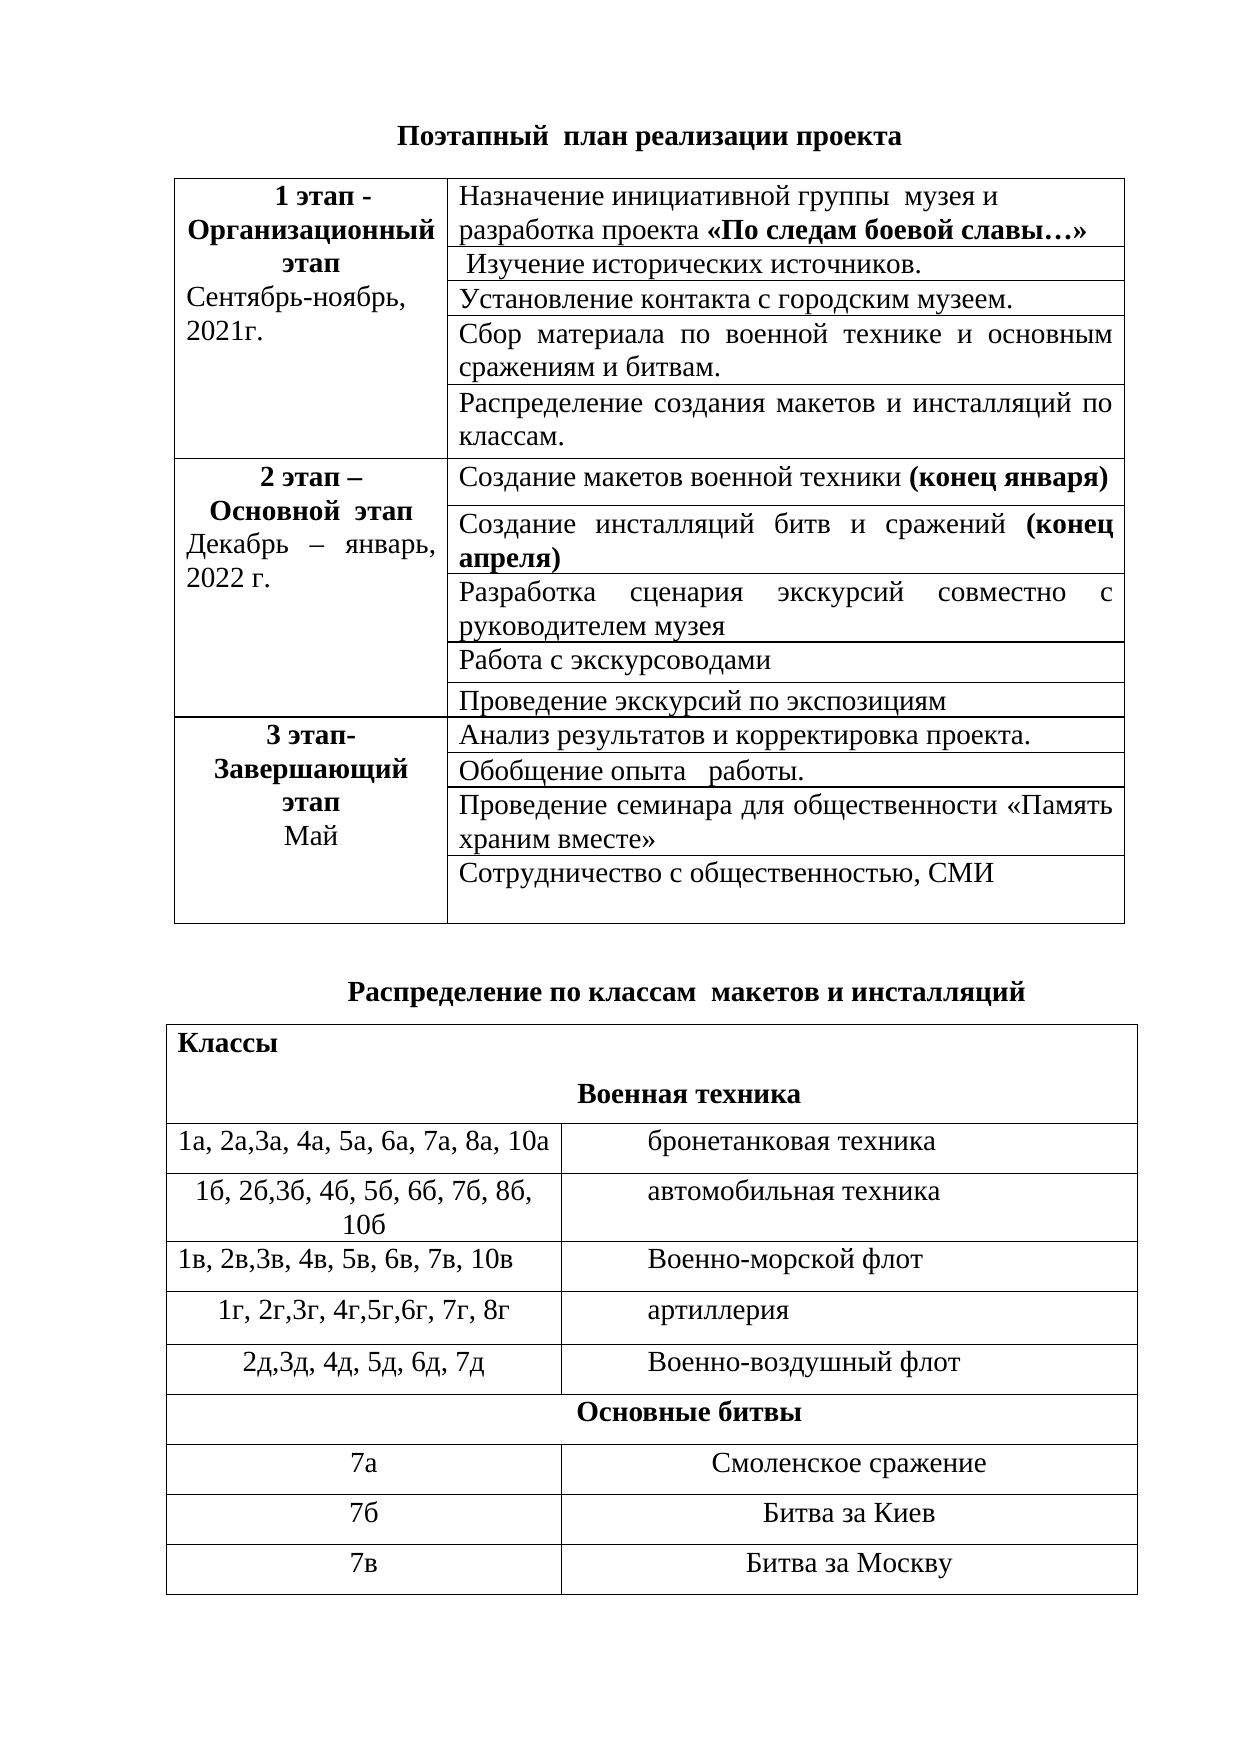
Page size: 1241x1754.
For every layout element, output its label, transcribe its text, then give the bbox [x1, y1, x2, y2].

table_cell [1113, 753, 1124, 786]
table_cell Военно-воздушный флот [562, 1345, 1137, 1393]
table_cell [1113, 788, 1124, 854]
table_cell автомобильная техника [562, 1174, 1137, 1241]
table_cell Смоленское сражение [562, 1445, 1137, 1494]
table_cell Распределение создания макетов и инсталляций по классам. [448, 385, 1124, 458]
table_header 1 этап - Организационный этап Сентябрь-ноябрь, 2021г. [175, 179, 447, 458]
text Поэтапный план реализации проекта [177, 118, 1122, 152]
table_cell 3 этап- Завершающий этап Май [175, 718, 447, 923]
table_header Назначение инициативной группы музея и разработка проекта «По следам боевой славы…» [448, 179, 1124, 246]
table_cell Создание инсталляций битв и сражений (конец апреля) [448, 506, 1124, 573]
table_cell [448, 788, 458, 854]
table_cell 7а [167, 1445, 561, 1494]
text Распределение по классам макетов и инсталляций [177, 974, 1122, 1008]
table_cell Сбор материала по военной технике и основным сражениям и битвам. [448, 316, 1124, 384]
table_cell Битва за Киев [562, 1495, 1137, 1544]
table_cell Разработка сценария экскурсий совместно с руководителем музея [448, 574, 1124, 641]
table_cell бронетанковая техника [562, 1124, 1137, 1172]
table_cell артиллерия [562, 1292, 1137, 1343]
table_cell Анализ результатов и корректировка проекта. [448, 718, 1124, 752]
table_cell Создание макетов военной техники (конец января) [448, 459, 1124, 505]
table_cell 1в, 2в,3в, 4в, 5в, 6в, 7в, 10в [167, 1242, 561, 1291]
table_cell 2 этап – Основной этап Декабрь – январь, 2022 г. [175, 459, 447, 716]
table_cell Основные битвы [167, 1395, 1137, 1444]
table_cell Битва за Москву [562, 1545, 1137, 1594]
table_cell Военно-морской флот [562, 1242, 1137, 1291]
table_cell Установление контакта с городским музеем. [448, 281, 1124, 315]
table_cell 7в [167, 1545, 561, 1594]
table_cell 7б [167, 1495, 561, 1544]
table_cell Сотрудничество с общественностью, СМИ [448, 856, 1124, 923]
table_cell Изучение исторических источников. [448, 247, 1124, 280]
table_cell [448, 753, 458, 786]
table_cell 1г, 2г,3г, 4г,5г,6г, 7г, 8г [167, 1292, 561, 1343]
table_cell 2д,3д, 4д, 5д, 6д, 7д [167, 1345, 561, 1393]
table_cell 1а, 2а,3а, 4а, 5а, 6а, 7а, 8а, 10а [167, 1124, 561, 1172]
table_cell 1б, 2б,3б, 4б, 5б, 6б, 7б, 8б, 10б [167, 1174, 561, 1241]
table_header Классы Военная техника [167, 1025, 1137, 1122]
table_cell Проведение экскурсий по экспозициям [448, 683, 1124, 716]
table_cell Работа с экскурсоводами [448, 643, 1124, 682]
